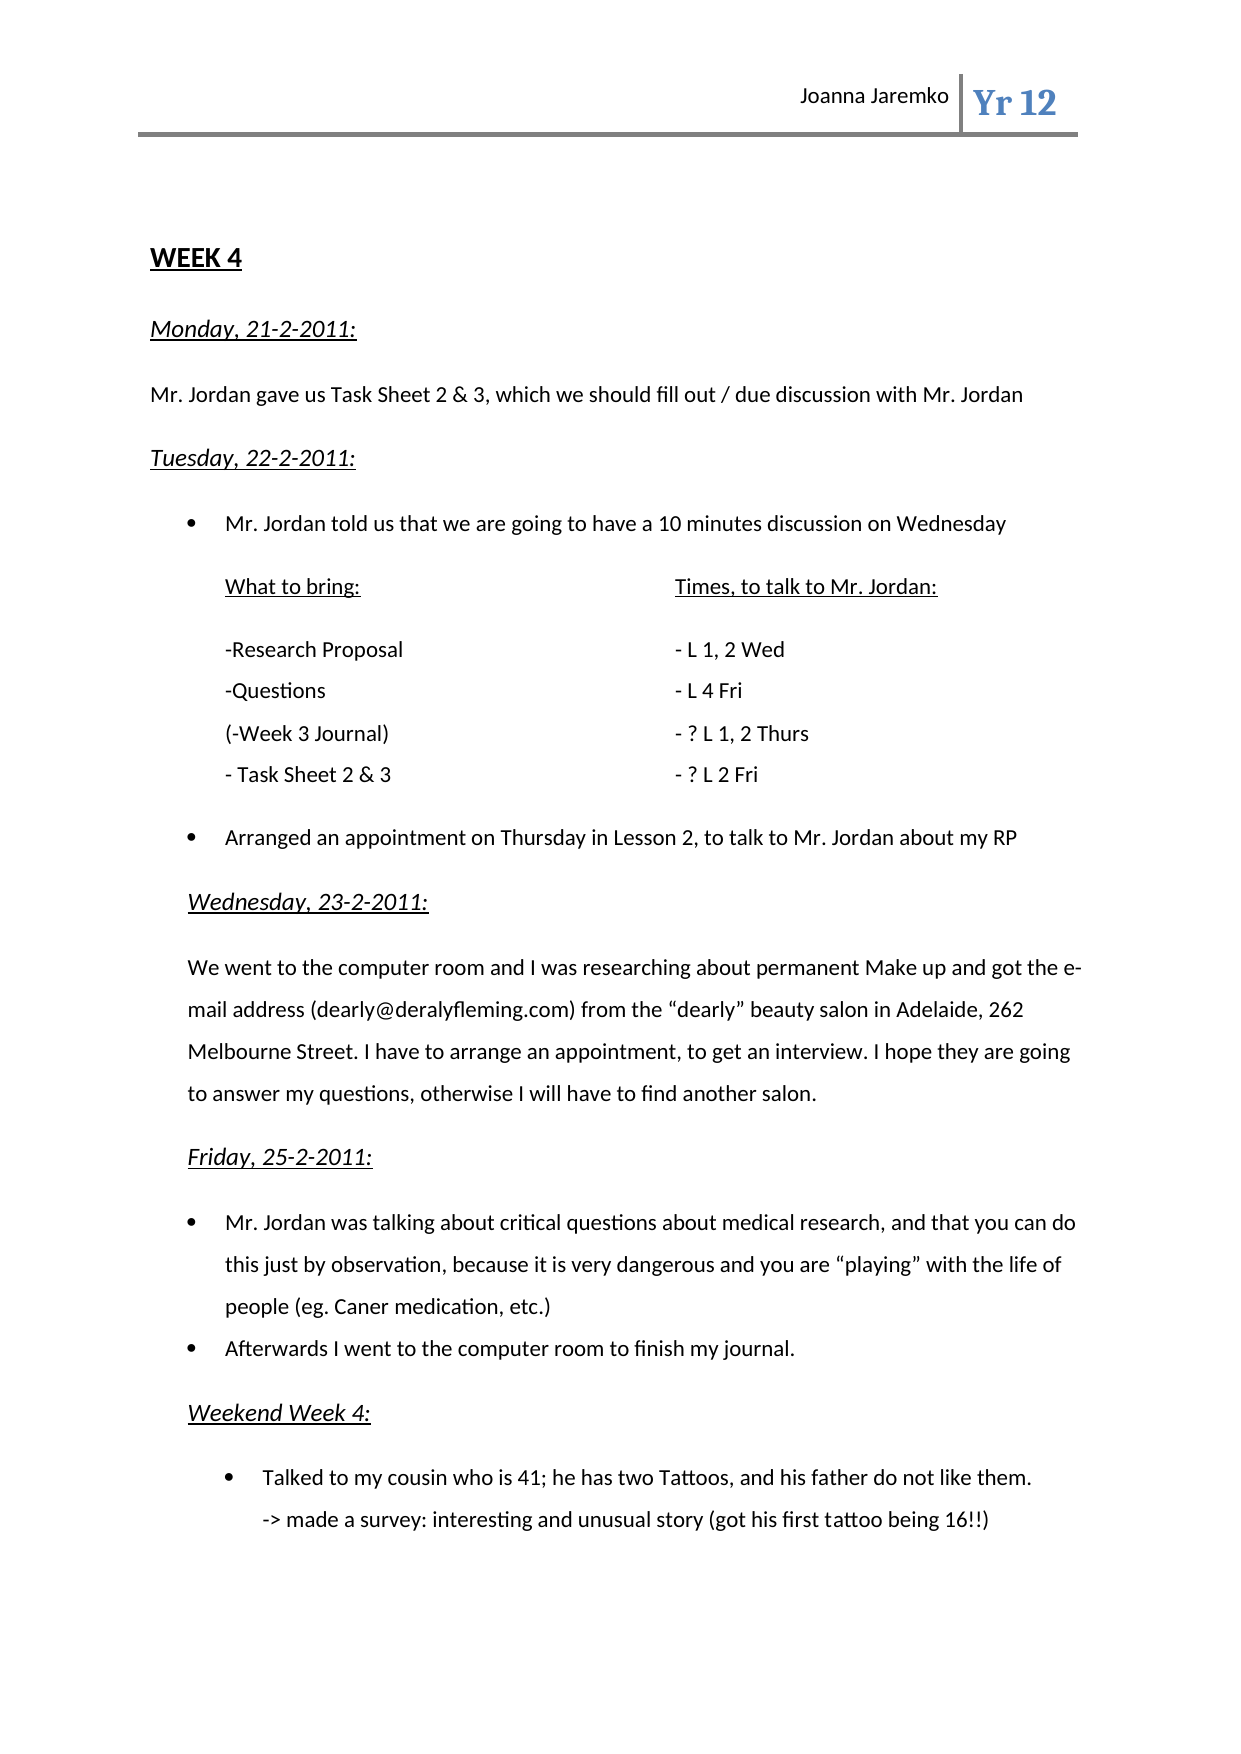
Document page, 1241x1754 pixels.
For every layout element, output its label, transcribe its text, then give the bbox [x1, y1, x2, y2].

text Weekend Week 4: [187, 1397, 1090, 1427]
text Mr. Jordan gave us Task Sheet 2 & 3, which we should fill out / due discussion with Mr. Jordan [150, 380, 1090, 408]
text What to bring: Times, to talk to Mr. Jordan: [150, 572, 1090, 600]
text Tuesday, 22-2-2011: [150, 442, 1090, 473]
text We went to the computer room and I was researching about permanent Make up and got the e-mail address (dearly@deralyfleming.com) from the “dearly” beauty salon in Adelaide, 262 Melbourne Street. I have to arrange an appointment, to get an interview. I hope they are going to answer my questions, otherwise I will have to find another salon. [187, 953, 1090, 1107]
text Friday, 25-2-2011: [187, 1142, 1090, 1172]
list Arranged an appointment on Thursday in Lesson 2, to talk to Mr. Jordan about my RP [187, 823, 1090, 851]
text WEEK 4 [150, 239, 1090, 274]
text Wednesday, 23-2-2011: [187, 886, 1090, 917]
list Mr. Jordan told us that we are going to have a 10 minutes discussion on Wednesday [187, 509, 1090, 537]
text Monday, 21-2-2011: [150, 313, 1090, 344]
list Afterwards I went to the computer room to finish my journal. [187, 1334, 1090, 1362]
list Talked to my cousin who is 41; he has two Tattoos, and his father do not like them. -> made a survey: interesting and unusual story (got his first tattoo being 16!!) [225, 1463, 1090, 1533]
list Mr. Jordan was talking about critical questions about medical research, and that you can do this just by observation, because it is very dangerous and you are “playing” with the life of people (eg. Caner medication, etc.) [187, 1208, 1090, 1320]
text -Research Proposal - L 1, 2 Wed -Questions - L 4 Fri (-Week 3 Journal) - ? L 1, 2 Thurs - Task Sheet 2 & 3 - ? L 2 Fri [150, 635, 1090, 789]
